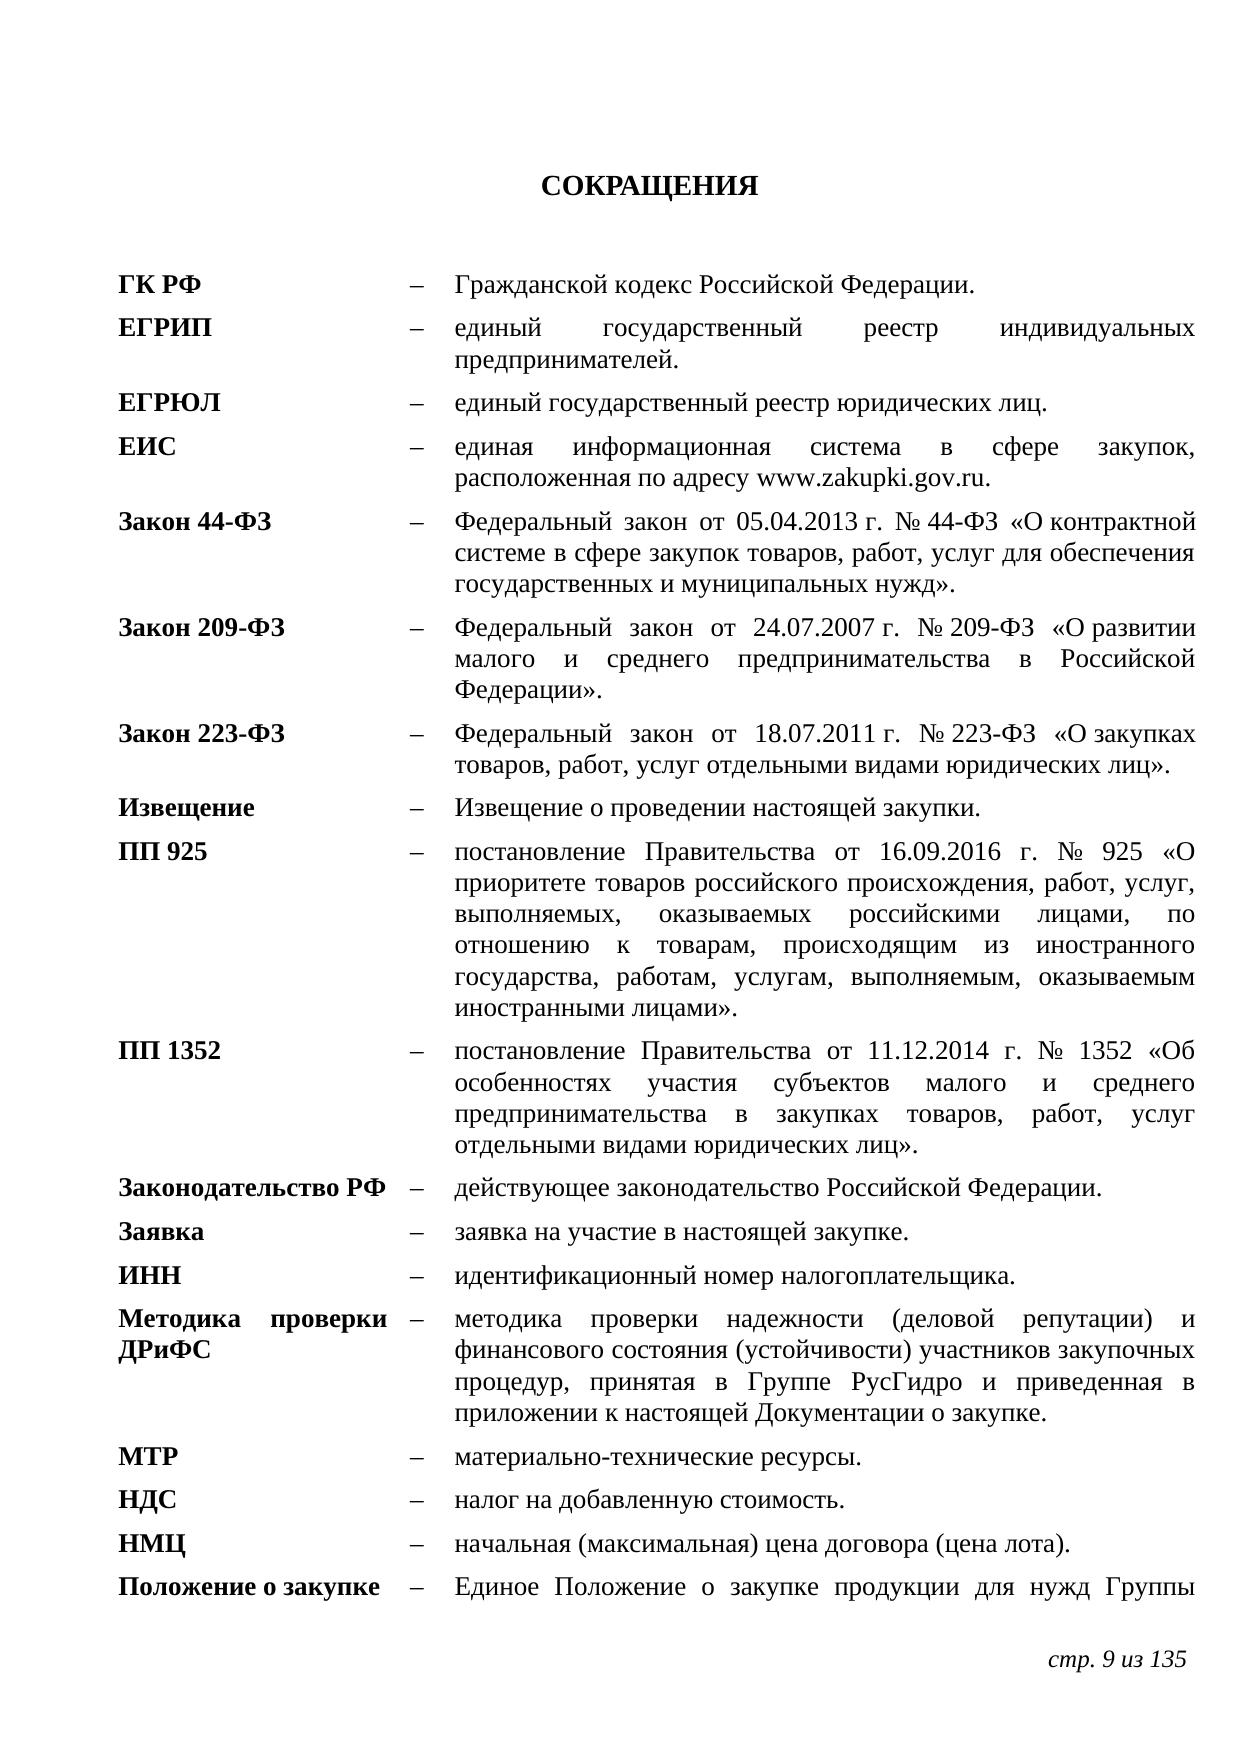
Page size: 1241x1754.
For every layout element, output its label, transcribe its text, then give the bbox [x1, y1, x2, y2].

table_cell ПП 1352 [107, 1022, 399, 1159]
table_cell – [399, 1246, 443, 1290]
table_cell Закон 209-ФЗ [107, 598, 399, 704]
table_cell Извещение о проведении настоящей закупки. [443, 779, 1207, 823]
table_cell постановление Правительства от 11.12.2014 г. № 1352 «Об особенностях участия субъектов малого и среднего предпринимательства в закупках товаров, работ, услуг отдельными видами юридических лиц». [443, 1022, 1207, 1159]
table_cell НМЦ [107, 1514, 399, 1558]
table_cell – [399, 299, 443, 374]
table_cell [443, 1558, 1207, 1602]
table_cell МТР [107, 1427, 399, 1471]
table_cell ПП 925 [107, 823, 399, 1022]
table_cell – [399, 823, 443, 1022]
table_cell Методика проверки ДРиФС [107, 1290, 399, 1427]
table_cell начальная (максимальная) цена договора (цена лота). [443, 1514, 1207, 1558]
table_cell Федеральный закон от 05.04.2013 г. № 44-ФЗ «О контрактной системе в сфере закупок товаров, работ, услуг для обеспечения государственных и муниципальных нужд». [443, 492, 1207, 598]
table_cell – [399, 418, 443, 492]
table_cell Закон 223-ФЗ [107, 704, 399, 779]
table_cell – [399, 598, 443, 704]
table_cell единый государственный реестр индивидуальных предпринимателей. [443, 299, 1207, 374]
table_cell ЕИС [107, 418, 399, 492]
table_cell – [399, 1159, 443, 1203]
table_cell Положение о закупке [107, 1558, 399, 1602]
table_cell материально-технические ресурсы. [443, 1427, 1207, 1471]
table_cell действующее законодательство Российской Федерации. [443, 1159, 1207, 1203]
table_cell идентификационный номер налогоплательщика. [443, 1246, 1207, 1290]
table_cell Законодательство РФ [107, 1159, 399, 1203]
subtitle СОКРАЩЕНИЯ [118, 168, 1181, 202]
table_cell Закон 44-ФЗ [107, 492, 399, 598]
table_cell – [399, 779, 443, 823]
table_cell – [399, 1203, 443, 1246]
table_header Гражданской кодекс Российской Федерации. [443, 255, 1207, 299]
table_cell – [399, 1290, 443, 1427]
table_cell Заявка [107, 1203, 399, 1246]
table_cell Извещение [107, 779, 399, 823]
table_cell – [399, 1514, 443, 1558]
table_cell заявка на участие в настоящей закупке. [443, 1203, 1207, 1246]
table_header – [399, 255, 443, 299]
table_cell – [399, 1471, 443, 1514]
table_cell ИНН [107, 1246, 399, 1290]
table_cell – [399, 1022, 443, 1159]
table_cell Федеральный закон от 18.07.2011 г. № 223-ФЗ «О закупках товаров, работ, услуг отдельными видами юридических лиц». [443, 704, 1207, 779]
table_cell ЕГРЮЛ [107, 374, 399, 417]
table_header ГК РФ [107, 255, 399, 299]
table_cell единая информационная система в сфере закупок, расположенная по адресу www.zakupki.gov.ru. [443, 418, 1207, 492]
table_cell налог на добавленную стоимость. [443, 1471, 1207, 1514]
table_cell Федеральный закон от 24.07.2007 г. № 209-ФЗ «О развитии малого и среднего предпринимательства в Российской Федерации». [443, 598, 1207, 704]
table_cell НДС [107, 1471, 399, 1514]
table_cell – [399, 1558, 443, 1602]
table_cell методика проверки надежности (деловой репутации) и финансового состояния (устойчивости) участников закупочных процедур, принятая в Группе РусГидро и приведенная в приложении к настоящей Документации о закупке. [443, 1290, 1207, 1427]
table_cell единый государственный реестр юридических лиц. [443, 374, 1207, 417]
table_cell – [399, 704, 443, 779]
table_cell – [399, 492, 443, 598]
table_cell – [399, 374, 443, 417]
table_cell постановление Правительства от 16.09.2016 г. № 925 «О приоритете товаров российского происхождения, работ, услуг, выполняемых, оказываемых российскими лицами, по отношению к товарам, происходящим из иностранного государства, работам, услугам, выполняемым, оказываемым иностранными лицами». [443, 823, 1207, 1022]
table_cell – [399, 1427, 443, 1471]
table_cell ЕГРИП [107, 299, 399, 374]
